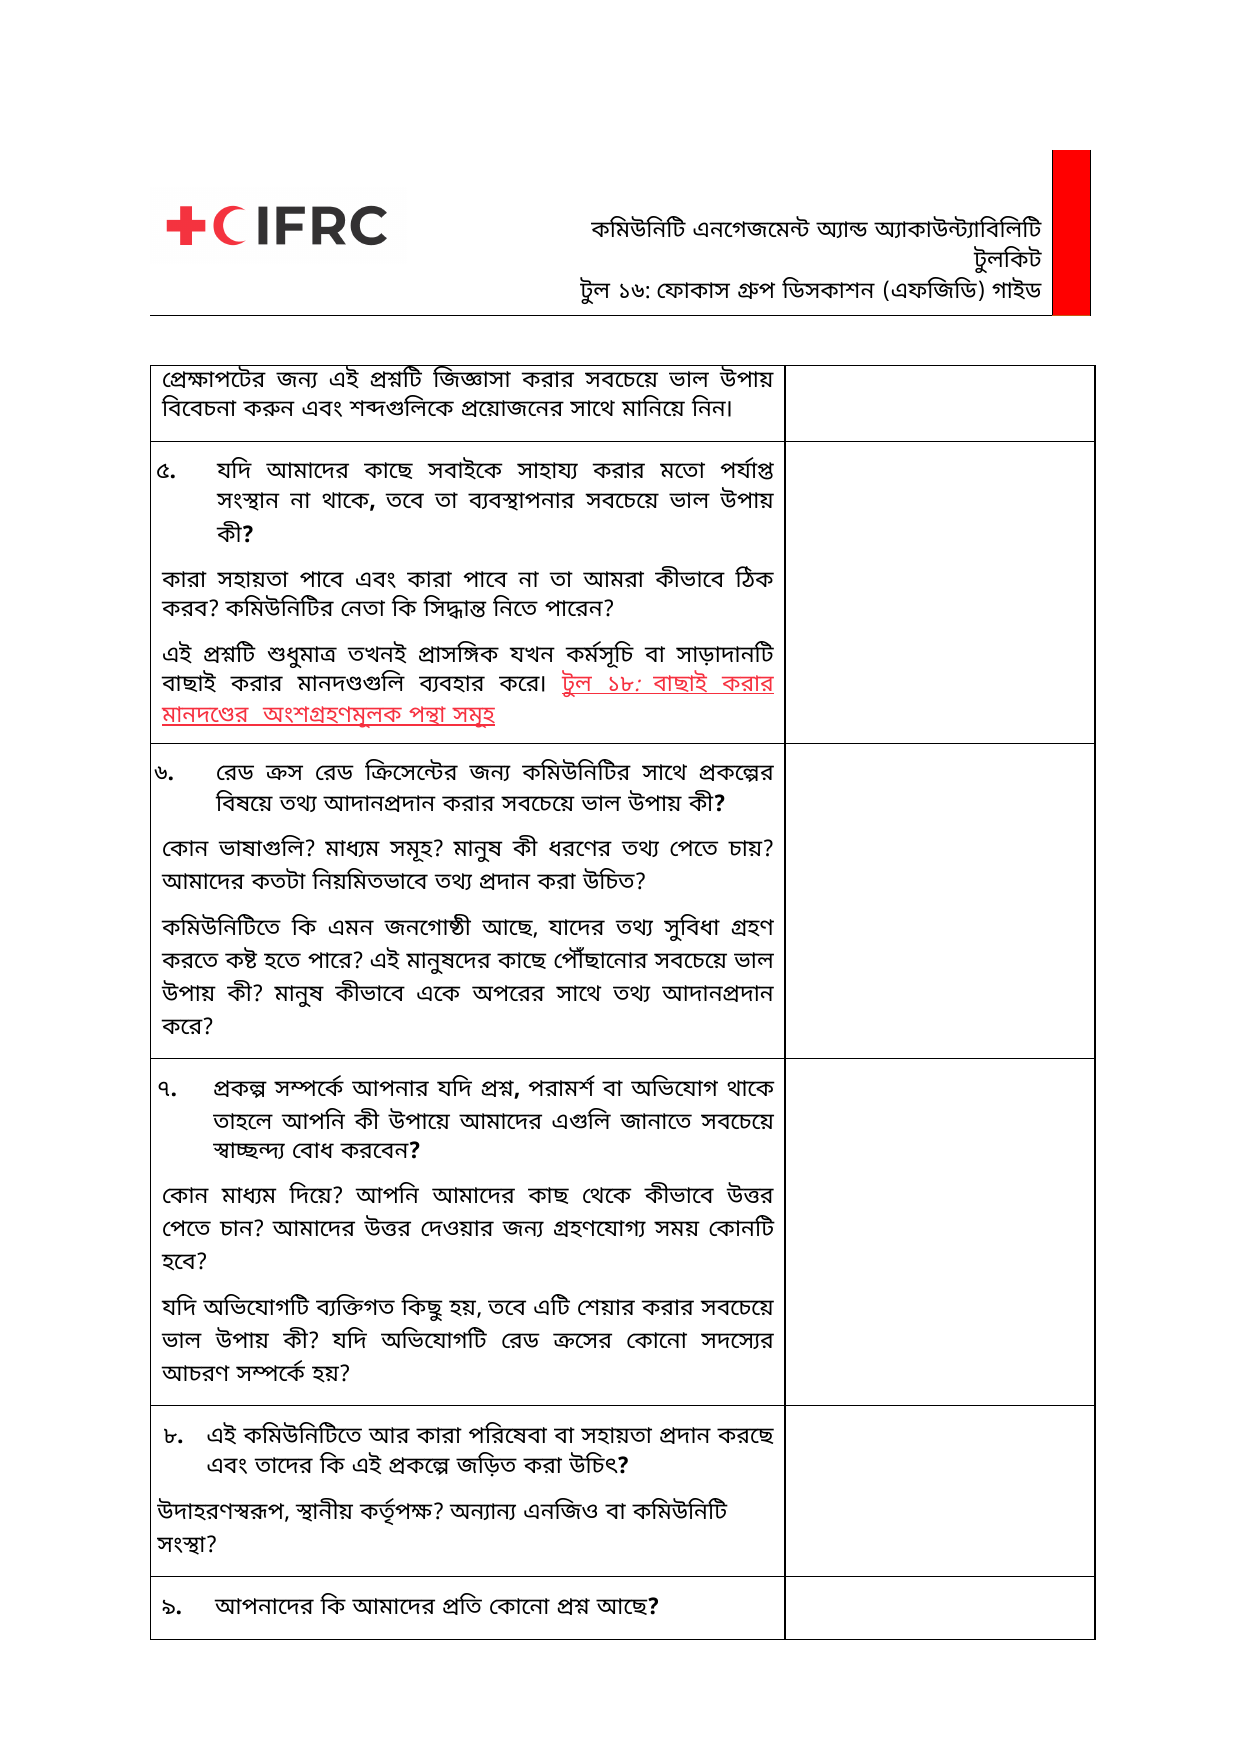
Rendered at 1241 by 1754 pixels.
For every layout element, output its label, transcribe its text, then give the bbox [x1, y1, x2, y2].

table_cell ৮. এই কমিউনিটিতে আর কারা পরিষেবা বা সহায়তা প্রদান করছে এবং তাদের কি এই প্রকল্পে জড়িত করা উচিৎ? উদাহরণস্বরূপ, স্থানীয় কর্তৃপক্ষ? অন্যান্য এনজিও বা কমিউনিটি সংস্থা? [151, 1406, 784, 1576]
table_cell [786, 442, 1094, 743]
picture [150, 150, 444, 268]
table_cell ৬. রেড ক্রস রেড ক্রিসেন্টের জন্য কমিউনিটির সাথে প্রকল্পের বিষয়ে তথ্য আদানপ্রদান করার সবচেয়ে ভাল উপায় কী? কোন ভাষাগুলি? মাধ্যম সমূহ? মানুষ কী ধরণের তথ্য পেতে চায়? আমাদের কতটা নিয়মিতভাবে তথ্য প্রদান করা উচিত? কমিউনিটিতে কি এমন জনগোষ্ঠী আছে, যাদের তথ্য সুবিধা গ্রহণ করতে কষ্ট হতে পারে? এই মানুষদের কাছে পৌঁছানোর সবচেয়ে ভাল উপায় কী? মানুষ কীভাবে একে অপরের সাথে তথ্য আদানপ্রদান করে? [151, 744, 784, 1058]
table_cell [786, 1577, 1094, 1639]
table_cell [786, 366, 1094, 441]
table_cell [786, 744, 1094, 1058]
table_cell ৫. যদি আমাদের কাছে সবাইকে সাহায্য করার মতো পর্যাপ্ত সংস্থান না থাকে, তবে তা ব্যবস্থাপনার সবচেয়ে ভাল উপায় কী? কারা সহায়তা পাবে এবং কারা পাবে না তা আমরা কীভাবে ঠিক করব? কমিউনিটির নেতা কি সিদ্ধান্ত নিতে পারেন? এই প্রশ্নটি শুধুমাত্র তখনই প্রাসঙ্গিক যখন কর্মসূচি বা সাড়াদানটি বাছাই করার মানদণ্ডগুলি ব্যবহার করে। টুল ১৮: বাছাই করার মানদণ্ডের অংশগ্রহণমূলক পন্থা সমূহ [151, 442, 784, 743]
table_cell ৯. আপনাদের কি আমাদের প্রতি কোনো প্রশ্ন আছে? [151, 1577, 784, 1639]
table_cell ৭. প্রকল্প সম্পর্কে আপনার যদি প্রশ্ন, পরামর্শ বা অভিযোগ থাকে তাহলে আপনি কী উপায়ে আমাদের এগুলি জানাতে সবচেয়ে স্বাচ্ছন্দ্য বোধ করবেন? কোন মাধ্যম দিয়ে? আপনি আমাদের কাছ থেকে কীভাবে উত্তর পেতে চান? আমাদের উত্তর দেওয়ার জন্য গ্রহণযোগ্য সময় কোনটি হবে? যদি অভিযোগটি ব্যক্তিগত কিছু হয়, তবে এটি শেয়ার করার সবচেয়ে ভাল উপায় কী? যদি অভিযোগটি রেড ক্রসের কোনো সদস্যের আচরণ সম্পর্কে হয়? [151, 1059, 784, 1405]
table_cell [786, 1406, 1094, 1576]
table_cell [786, 1059, 1094, 1405]
